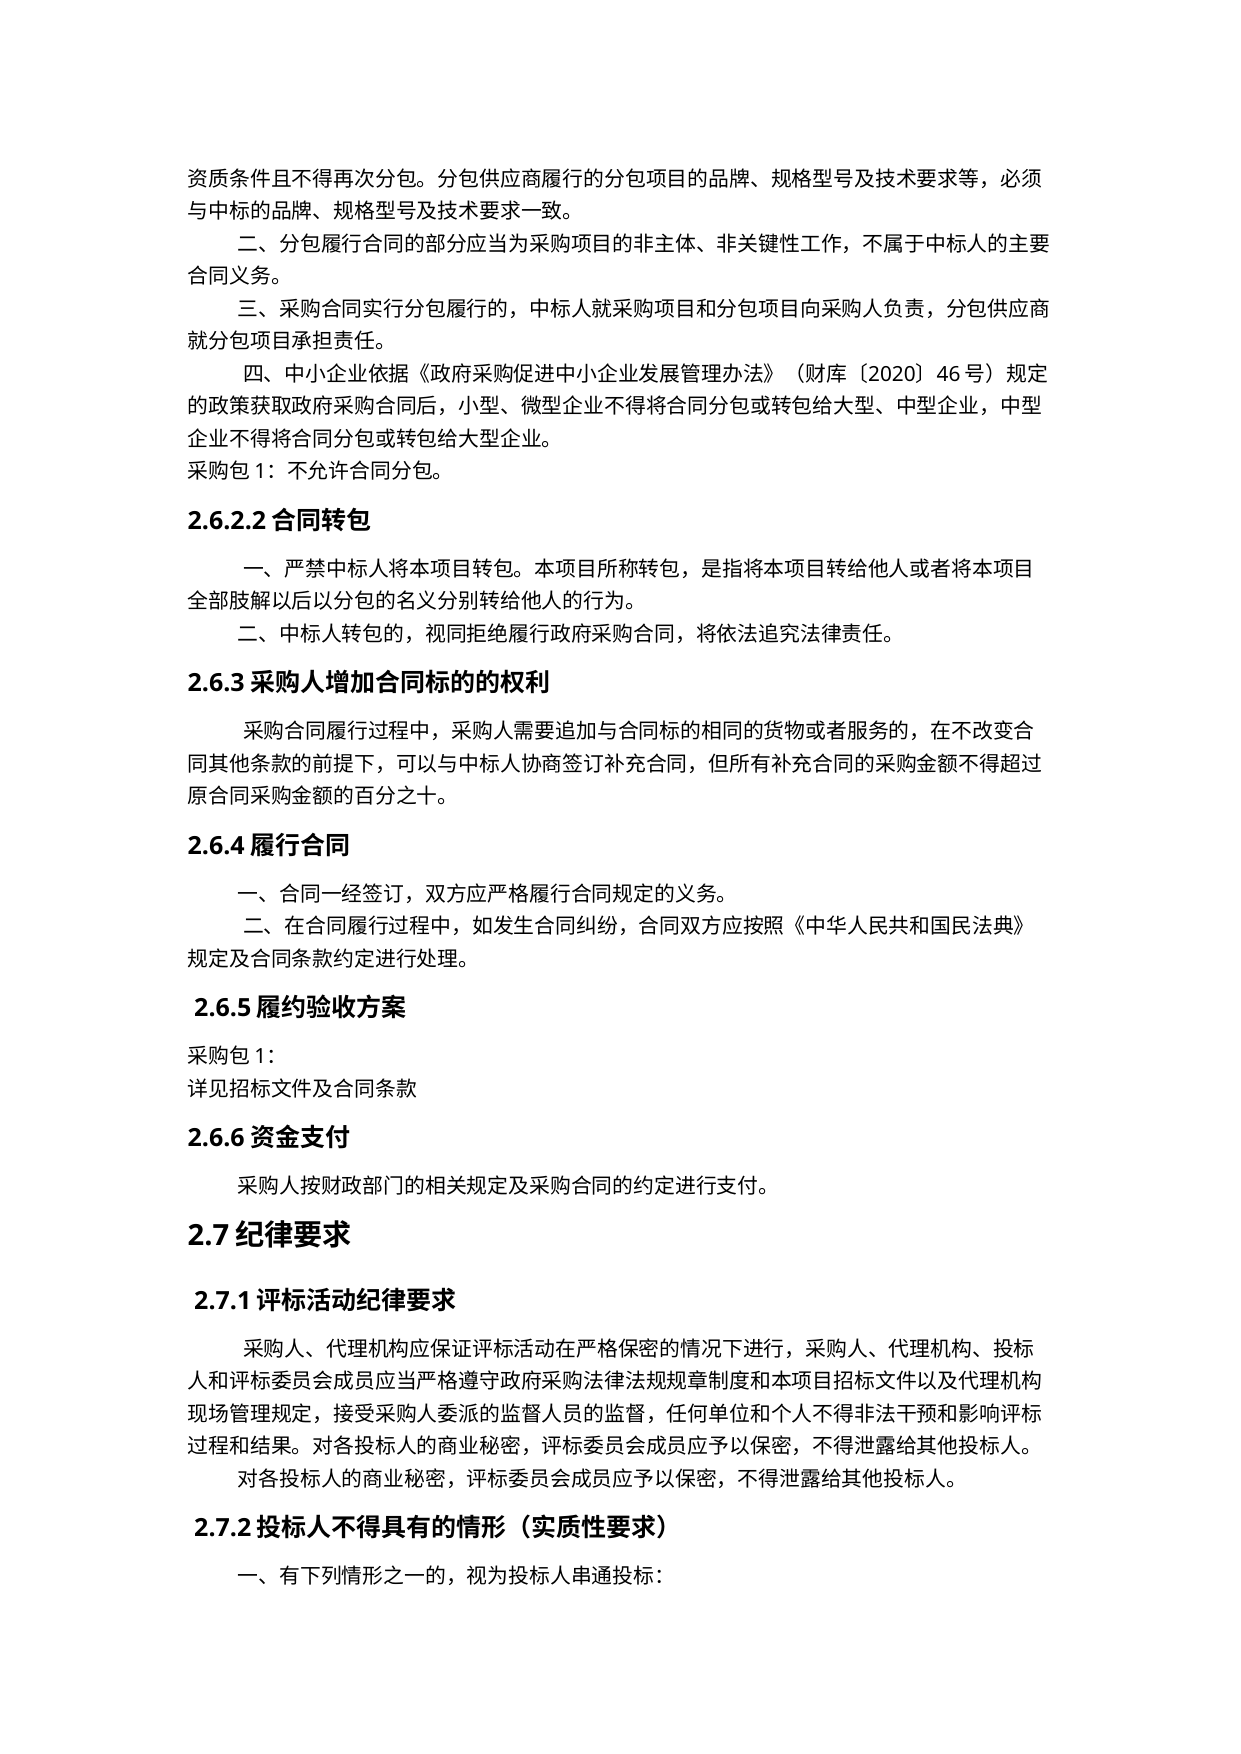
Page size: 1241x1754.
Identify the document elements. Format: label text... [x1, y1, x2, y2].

text 详见招标文件及合同条款 [187, 1072, 1053, 1104]
text 对各投标人的商业秘密，评标委员会成员应予以保密，不得泄露给其他投标人。 [187, 1462, 1053, 1494]
text 2.7.1评标活动纪律要求 [187, 1267, 1053, 1332]
text 2.6.2.2合同转包 [187, 487, 1053, 552]
text 采购人按财政部门的相关规定及采购合同的约定进行支付。 [187, 1169, 1053, 1202]
text 一、合同一经签订，双方应严格履行合同规定的义务。 [187, 877, 1053, 909]
text 采购包1：不允许合同分包。 [187, 454, 1053, 487]
text 2.6.6资金支付 [187, 1104, 1053, 1169]
text 2.6.3采购人增加合同标的的权利 [187, 649, 1053, 714]
text 三、采购合同实行分包履行的，中标人就采购项目和分包项目向采购人负责，分包供应商就分包项目承担责任。 [187, 292, 1053, 357]
text 二、分包履行合同的部分应当为采购项目的非主体、非关键性工作，不属于中标人的主要合同义务。 [187, 227, 1053, 292]
text 采购人、代理机构应保证评标活动在严格保密的情况下进行，采购人、代理机构、投标人和评标委员会成员应当严格遵守政府采购法律法规规章制度和本项目招标文件以及代理机构现场管理规定，接受采购人委派的监督人员的监督，任何单位和个人不得非法干预和影响评标过程和结果。对各投标人的商业秘密，评标委员会成员应予以保密，不得泄露给其他投标人。 [187, 1332, 1053, 1462]
text 一、严禁中标人将本项目转包。本项目所称转包，是指将本项目转给他人或者将本项目全部肢解以后以分包的名义分别转给他人的行为。 [187, 552, 1053, 617]
text 二、中标人转包的，视同拒绝履行政府采购合同，将依法追究法律责任。 [187, 617, 1053, 649]
text 2.7纪律要求 [187, 1202, 1053, 1267]
text 2.7.2投标人不得具有的情形（实质性要求） [187, 1494, 1053, 1559]
text 采购合同履行过程中，采购人需要追加与合同标的相同的货物或者服务的，在不改变合同其他条款的前提下，可以与中标人协商签订补充合同，但所有补充合同的采购金额不得超过原合同采购金额的百分之十。 [187, 714, 1053, 812]
text 四、中小企业依据《政府采购促进中小企业发展管理办法》（财库〔2020〕46号）规定的政策获取政府采购合同后，小型、微型企业不得将合同分包或转包给大型、中型企业，中型企业不得将合同分包或转包给大型企业。 [187, 357, 1053, 454]
text 2.6.4履行合同 [187, 812, 1053, 877]
text 2.6.5履约验收方案 [187, 974, 1053, 1039]
text 一、有下列情形之一的，视为投标人串通投标： [187, 1559, 1053, 1592]
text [187, 162, 1053, 227]
text 二、在合同履行过程中，如发生合同纠纷，合同双方应按照《中华人民共和国民法典》规定及合同条款约定进行处理。 [187, 909, 1053, 974]
text 采购包1： [187, 1039, 1053, 1072]
